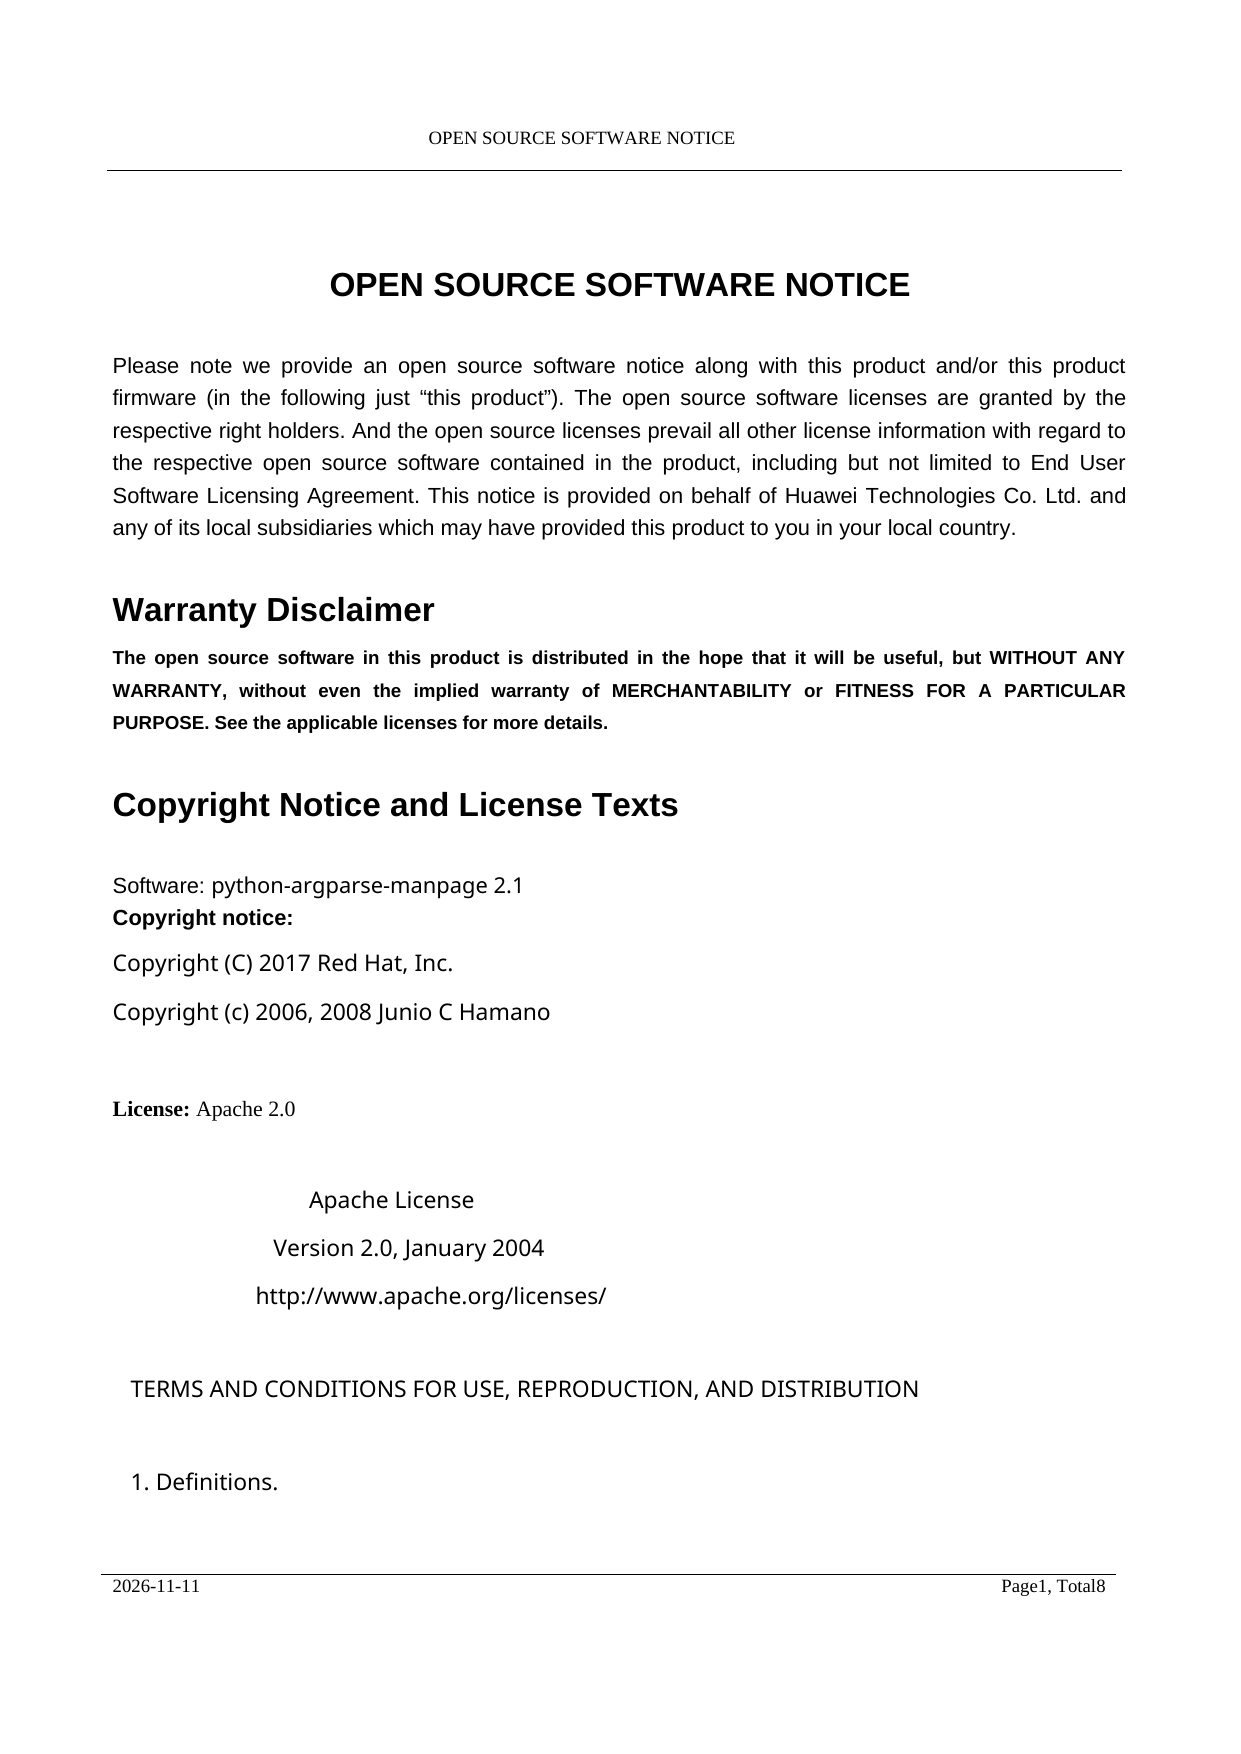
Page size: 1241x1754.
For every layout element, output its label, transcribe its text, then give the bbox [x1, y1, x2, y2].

text The open source software in this product is distributed in the hope that it will be useful, but WITHOUT ANY WARRANTY, without even the implied warranty of MERCHANTABILITY or FITNESS FOR A PARTICULAR PURPOSE. See the applicable licenses for more details. [112, 641, 1128, 739]
text Version 2.0, January 2004 [112, 1231, 1128, 1264]
text Warranty Disclaimer [112, 576, 1128, 641]
text Apache License [112, 1183, 1128, 1216]
text TERMS AND CONDITIONS FOR USE, REPRODUCTION, AND DISTRIBUTION [112, 1372, 1128, 1405]
text 1. Definitions. [112, 1466, 1128, 1498]
text OPEN SOURCE SOFTWARE NOTICE [112, 251, 1128, 316]
text Copyright (C) 2017 Red Hat, Inc. Copyright (c) 2006, 2008 Junio C Hamano [112, 947, 1128, 1077]
text Software: python-argparse-manpage 2.1 [112, 869, 1128, 901]
text Please note we provide an open source software notice along with this product and/or this product firmware (in the following just “this product”). The open source software licenses are granted by the respective right holders. And the open source licenses prevail all other license information with regard to the respective open source software contained in the product, including but not limited to End User Software Licensing Agreement. This notice is provided on behalf of Huawei Technologies Co. Ltd. and any of its local subsidiaries which may have provided this product to you in your local country. [112, 349, 1128, 544]
text License: Apache 2.0 [112, 1093, 1128, 1125]
text Copyright notice: [112, 901, 1128, 934]
text http://www.apache.org/licenses/ [112, 1279, 1128, 1312]
text Copyright Notice and License Texts [112, 771, 1128, 836]
